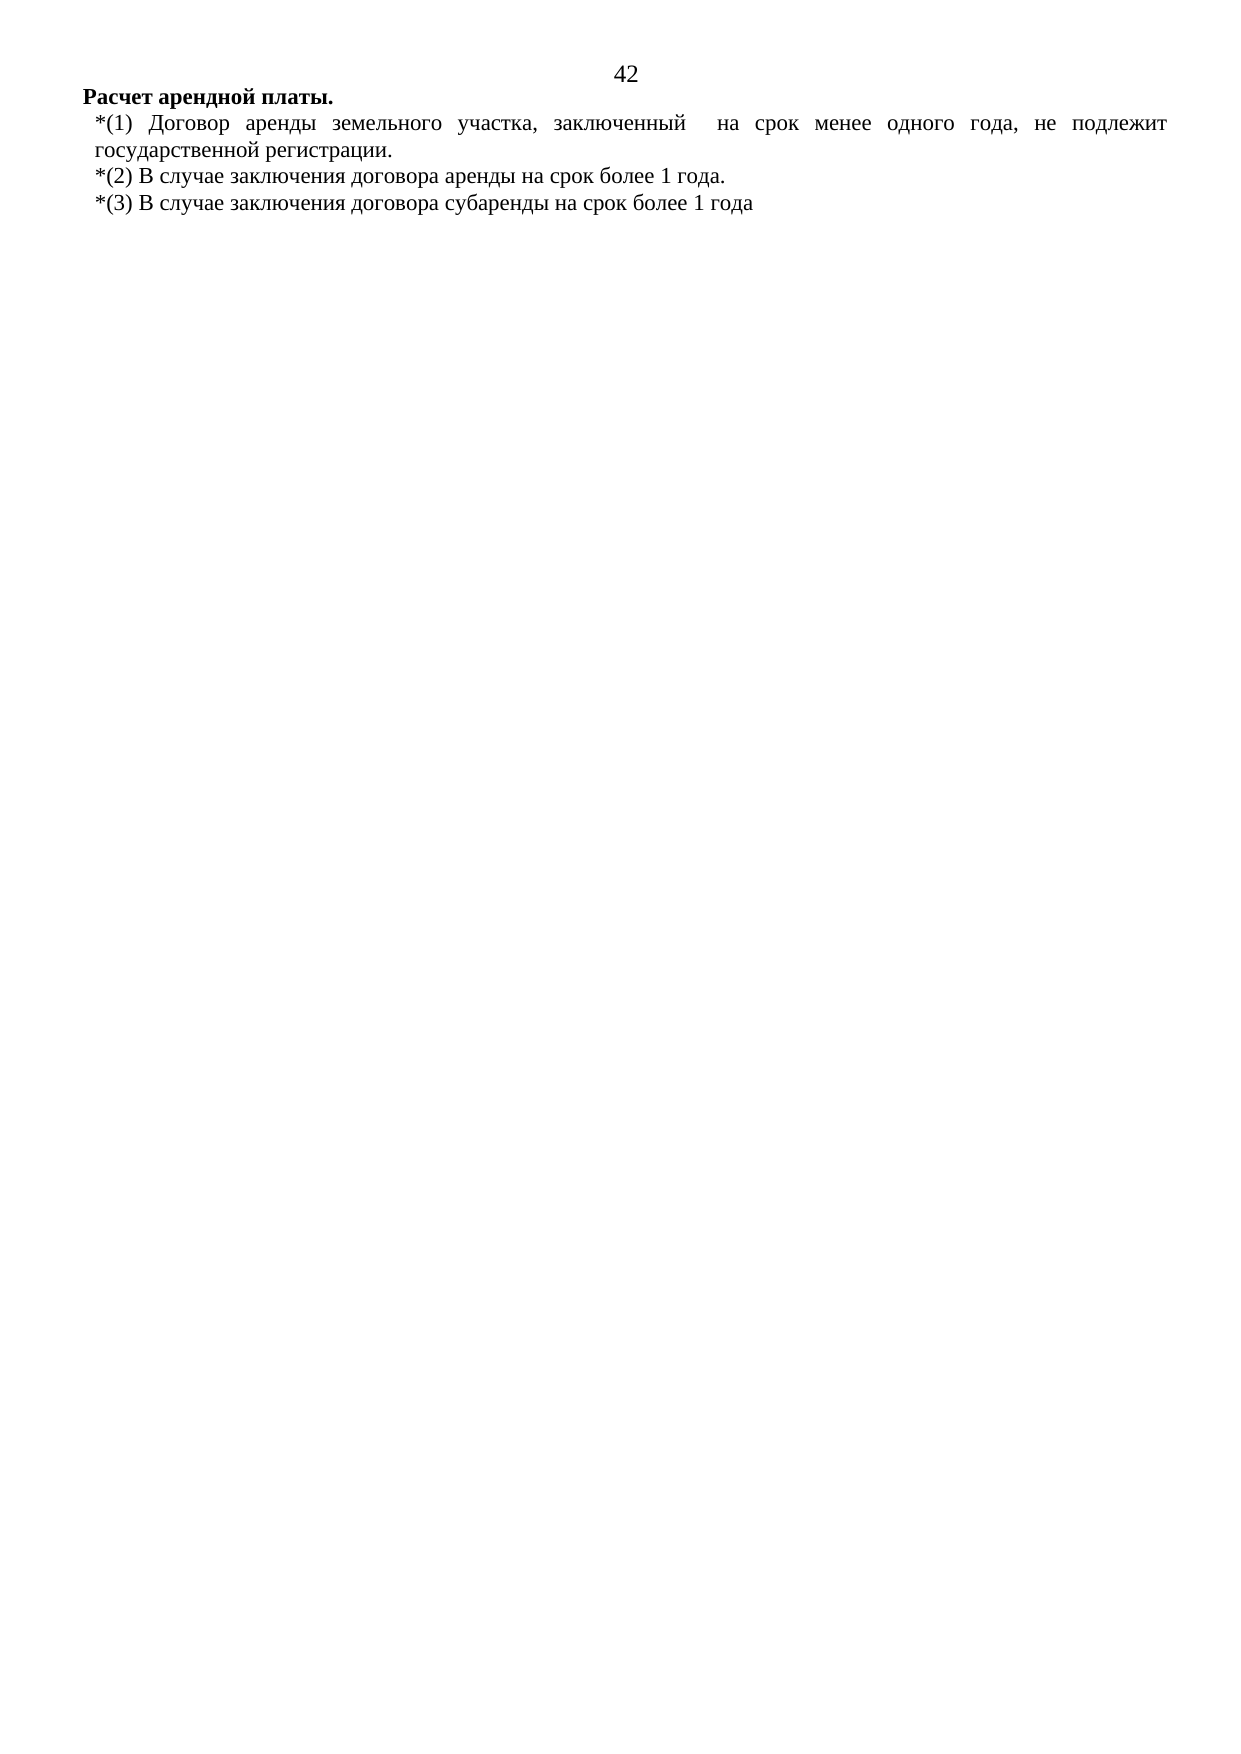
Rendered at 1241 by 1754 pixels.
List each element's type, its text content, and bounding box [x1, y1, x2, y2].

text *(2) В случае заключения договора аренды на срок более 1 года. [94, 162, 1169, 188]
title Расчет арендной платы. [83, 83, 1169, 109]
text *(1) Договор аренды земельного участка, заключенный на срок менее одного года, не подлежит государственной регистрации. [94, 109, 1169, 162]
text *(3) В случае заключения договора субаренды на срок более 1 года [94, 188, 1169, 215]
